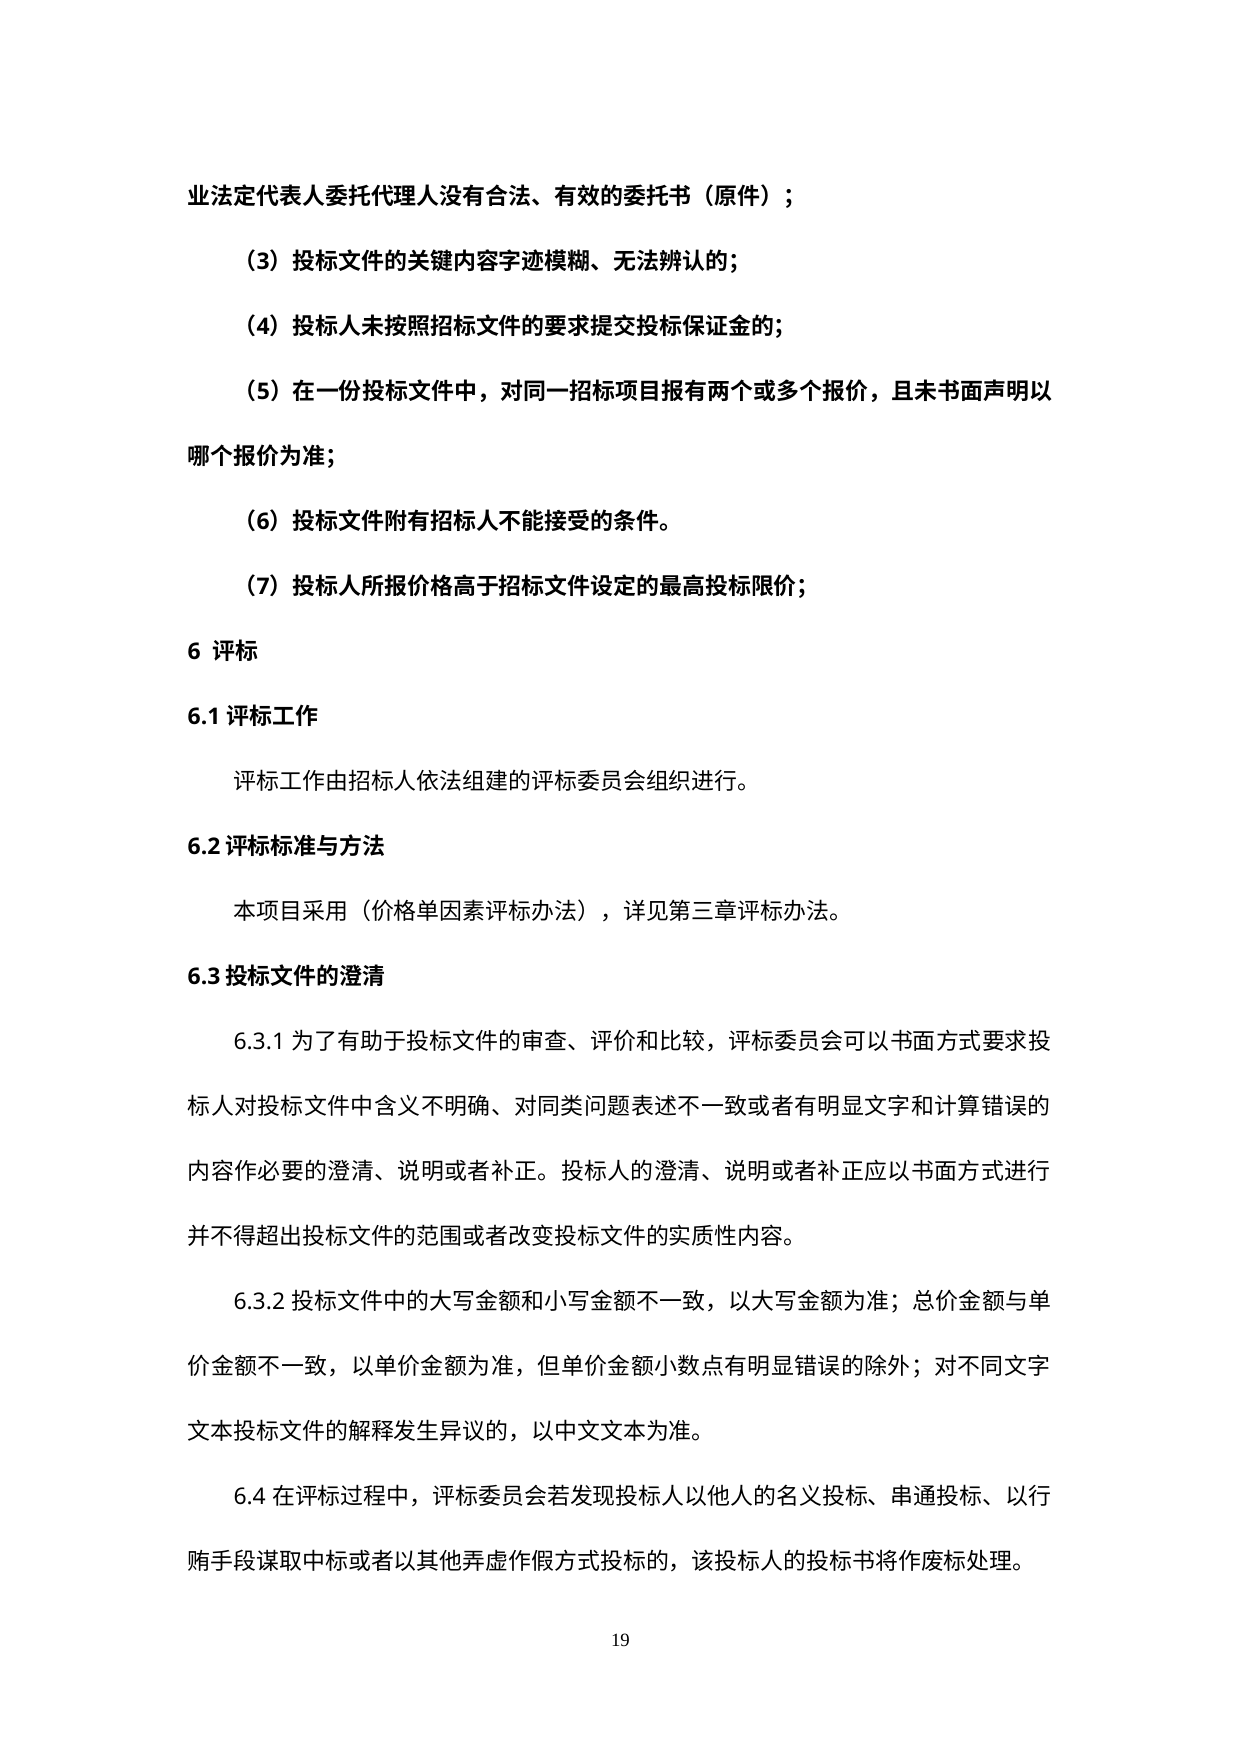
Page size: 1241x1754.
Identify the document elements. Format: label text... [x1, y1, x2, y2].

text 6.3.1 为了有助于投标文件的审查、评价和比较，评标委员会可以书面方式要求投标人对投标文件中含义不明确、对同类问题表述不一致或者有明显文字和计算错误的内容作必要的澄清、说明或者补正。投标人的澄清、说明或者补正应以书面方式进行并不得超出投标文件的范围或者改变投标文件的实质性内容。 [187, 1007, 1053, 1267]
text （4）投标人未按照招标文件的要求提交投标保证金的； [187, 292, 1053, 357]
subtitle 6 评标 [187, 617, 1053, 682]
text （5）在一份投标文件中，对同一招标项目报有两个或多个报价，且未书面声明以哪个报价为准； [187, 357, 1053, 487]
text （7）投标人所报价格高于招标文件设定的最高投标限价； [187, 552, 1053, 617]
subtitle 6.2评标标准与方法 [187, 812, 1053, 877]
text 6.4 在评标过程中，评标委员会若发现投标人以他人的名义投标、串通投标、以行贿手段谋取中标或者以其他弄虚作假方式投标的，该投标人的投标书将作废标处理。 [187, 1462, 1053, 1592]
text 评标工作由招标人依法组建的评标委员会组织进行。 [187, 747, 1053, 812]
text 本项目采用（价格单因素评标办法），详见第三章评标办法。 [187, 877, 1053, 942]
subtitle 6.1 评标工作 [187, 682, 1053, 747]
subtitle 6.3投标文件的澄清 [187, 942, 1053, 1007]
text （3）投标文件的关键内容字迹模糊、无法辨认的； [187, 227, 1053, 292]
text 6.3.2 投标文件中的大写金额和小写金额不一致，以大写金额为准；总价金额与单价金额不一致，以单价金额为准，但单价金额小数点有明显错误的除外；对不同文字文本投标文件的解释发生异议的，以中文文本为准。 [187, 1267, 1053, 1462]
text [187, 162, 1053, 227]
text （6）投标文件附有招标人不能接受的条件。 [187, 487, 1053, 552]
